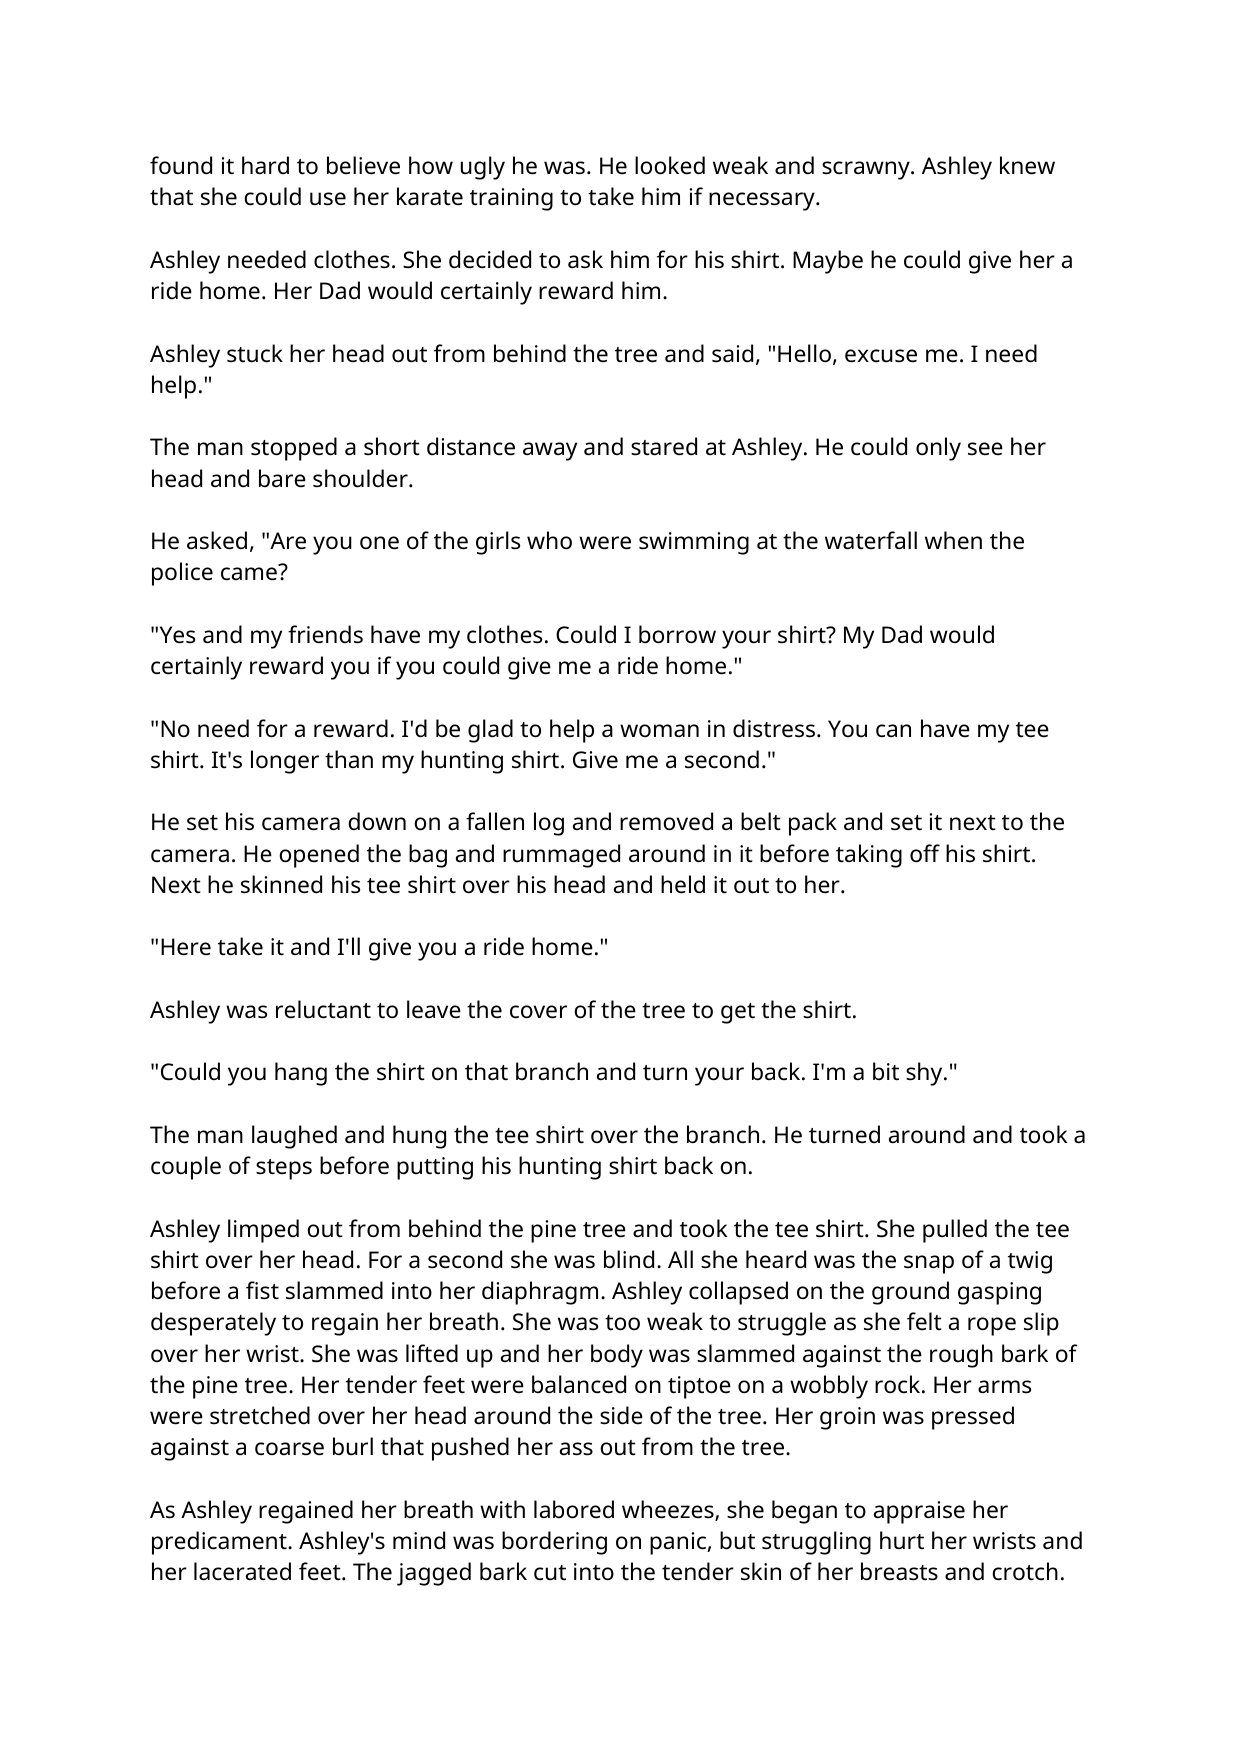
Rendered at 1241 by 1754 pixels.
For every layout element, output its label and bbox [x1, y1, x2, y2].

text [150, 150, 1090, 1587]
